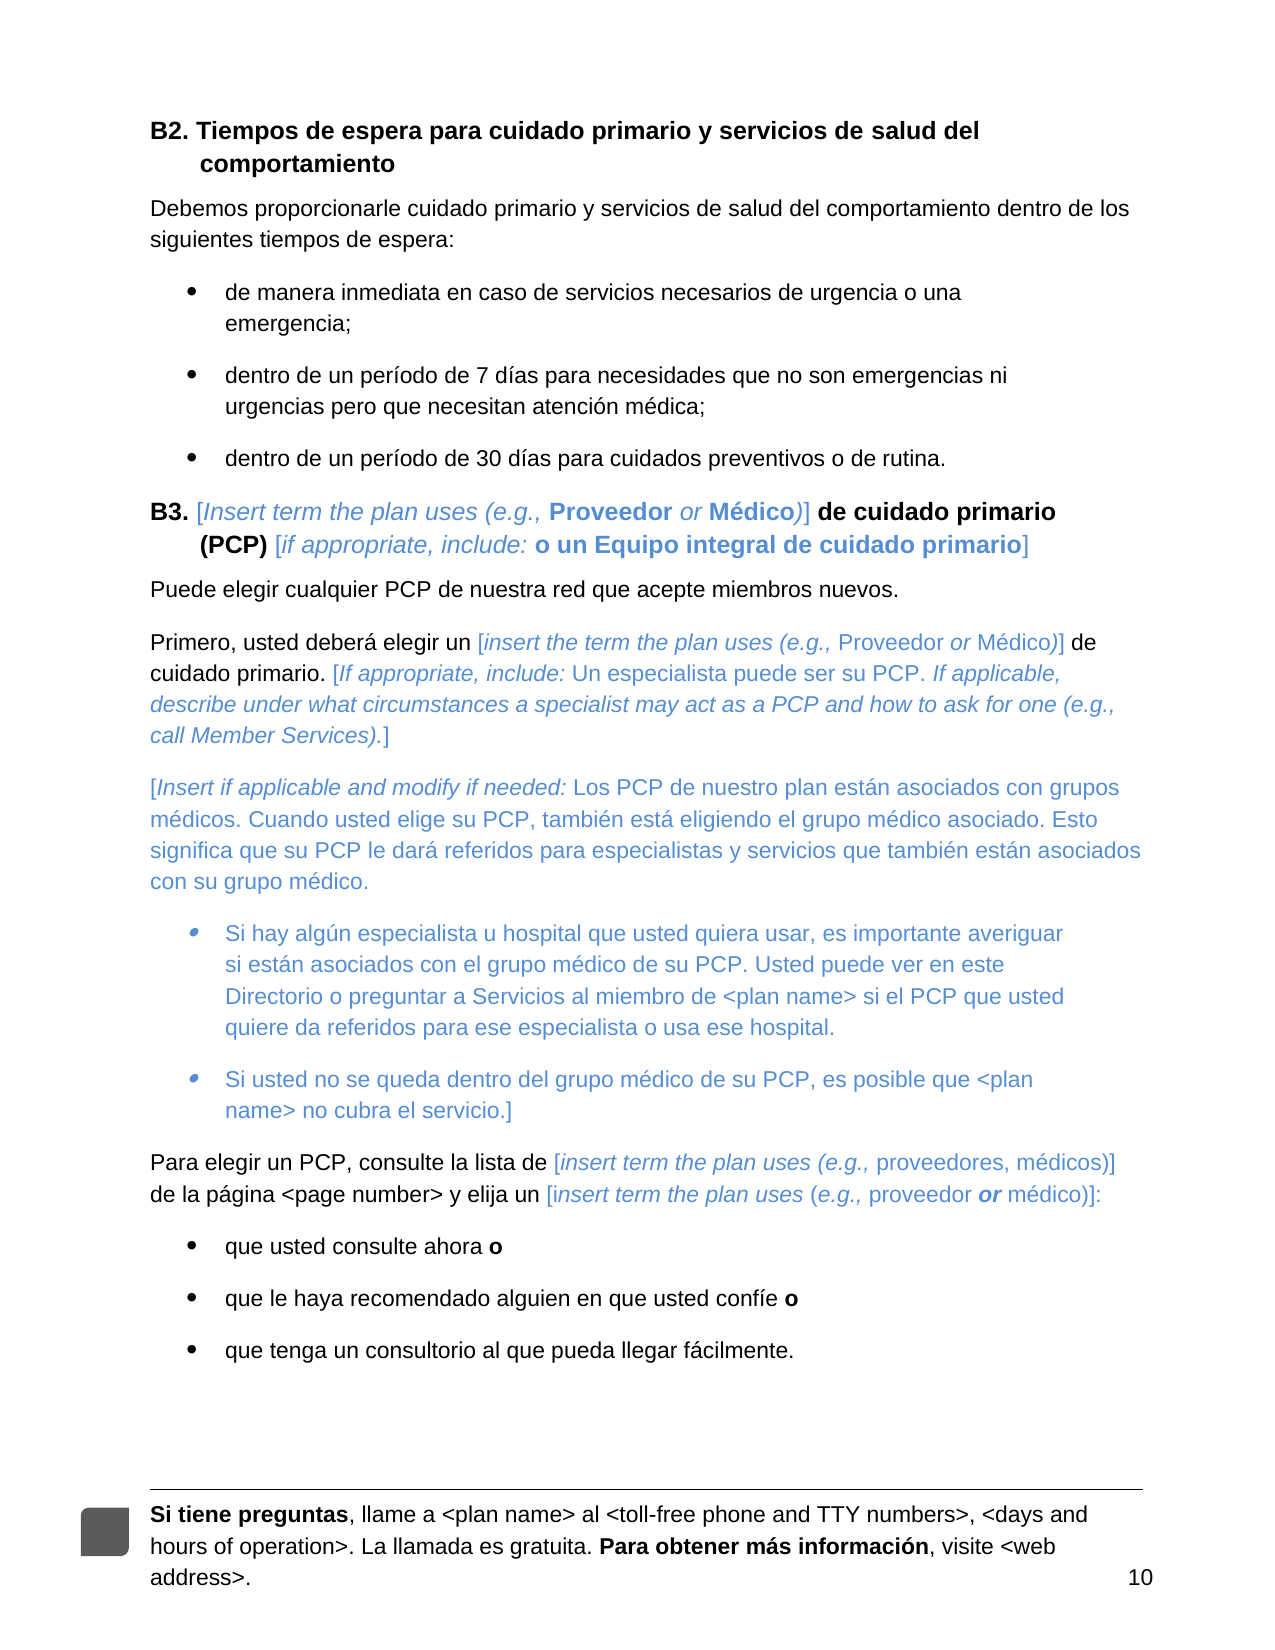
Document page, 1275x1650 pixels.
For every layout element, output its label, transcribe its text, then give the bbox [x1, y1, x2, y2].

list Si usted no se queda dentro del grupo médico de su PCP, es posible que <plan name> no cubra el servicio.] [187, 1062, 1068, 1125]
subtitle B3. [Insert term the plan uses (e.g., Proveedor or Médico)] de cuidado primario (PCP) [if appropriate, include: o un Equipo integral de cuidado primario] [150, 494, 1068, 560]
list que usted consulte ahora o [187, 1229, 1068, 1260]
text Primero, usted deberá elegir un [insert the term the plan uses (e.g., Proveedor or Médico)] de cuidado primario. [If appropriate, include: Un especialista puede ser su PCP. If applicable, describe under what circumstances a specialist may act as a PCP and how to ask for one (e.g., call Member Services).] [150, 625, 1143, 750]
list Si hay algún especialista u hospital que usted quiera usar, es importante averiguar si están asociados con el grupo médico de su PCP. Usted puede ver en este Directorio o preguntar a Servicios al miembro de <plan name> si el PCP que usted quiere da referidos para ese especialista o usa ese hospital. [187, 917, 1068, 1042]
text [Insert if applicable and modify if needed: Los PCP de nuestro plan están asociados con grupos médicos. Cuando usted elige su PCP, también está eligiendo el grupo médico asociado. Esto significa que su PCP le dará referidos para especialistas y servicios que también están asociados con su grupo médico. [150, 771, 1143, 896]
list dentro de un período de 7 días para necesidades que no son emergencias ni urgencias pero que necesitan atención médica; [187, 358, 1068, 421]
text Debemos proporcionarle cuidado primario y servicios de salud del comportamiento dentro de los siguientes tiempos de espera: [150, 192, 1143, 254]
list dentro de un período de 30 días para cuidados preventivos o de rutina. [187, 442, 1068, 473]
list que tenga un consultorio al que pueda llegar fácilmente. [187, 1333, 1068, 1364]
subtitle B2. Tiempos de espera para cuidado primario y servicios de salud del comportamiento [150, 112, 1068, 179]
list que le haya recomendado alguien en que usted confíe o [187, 1281, 1068, 1312]
list de manera inmediata en caso de servicios necesarios de urgencia o una emergencia; [187, 275, 1068, 337]
text Para elegir un PCP, consulte la lista de [insert term the plan uses (e.g., proveedores, médicos)] de la página <page number> y elija un [insert term the plan uses (e.g., proveedor or médico)]: [150, 1146, 1143, 1208]
text Puede elegir cualquier PCP de nuestra red que acepte miembros nuevos. [150, 573, 1143, 604]
